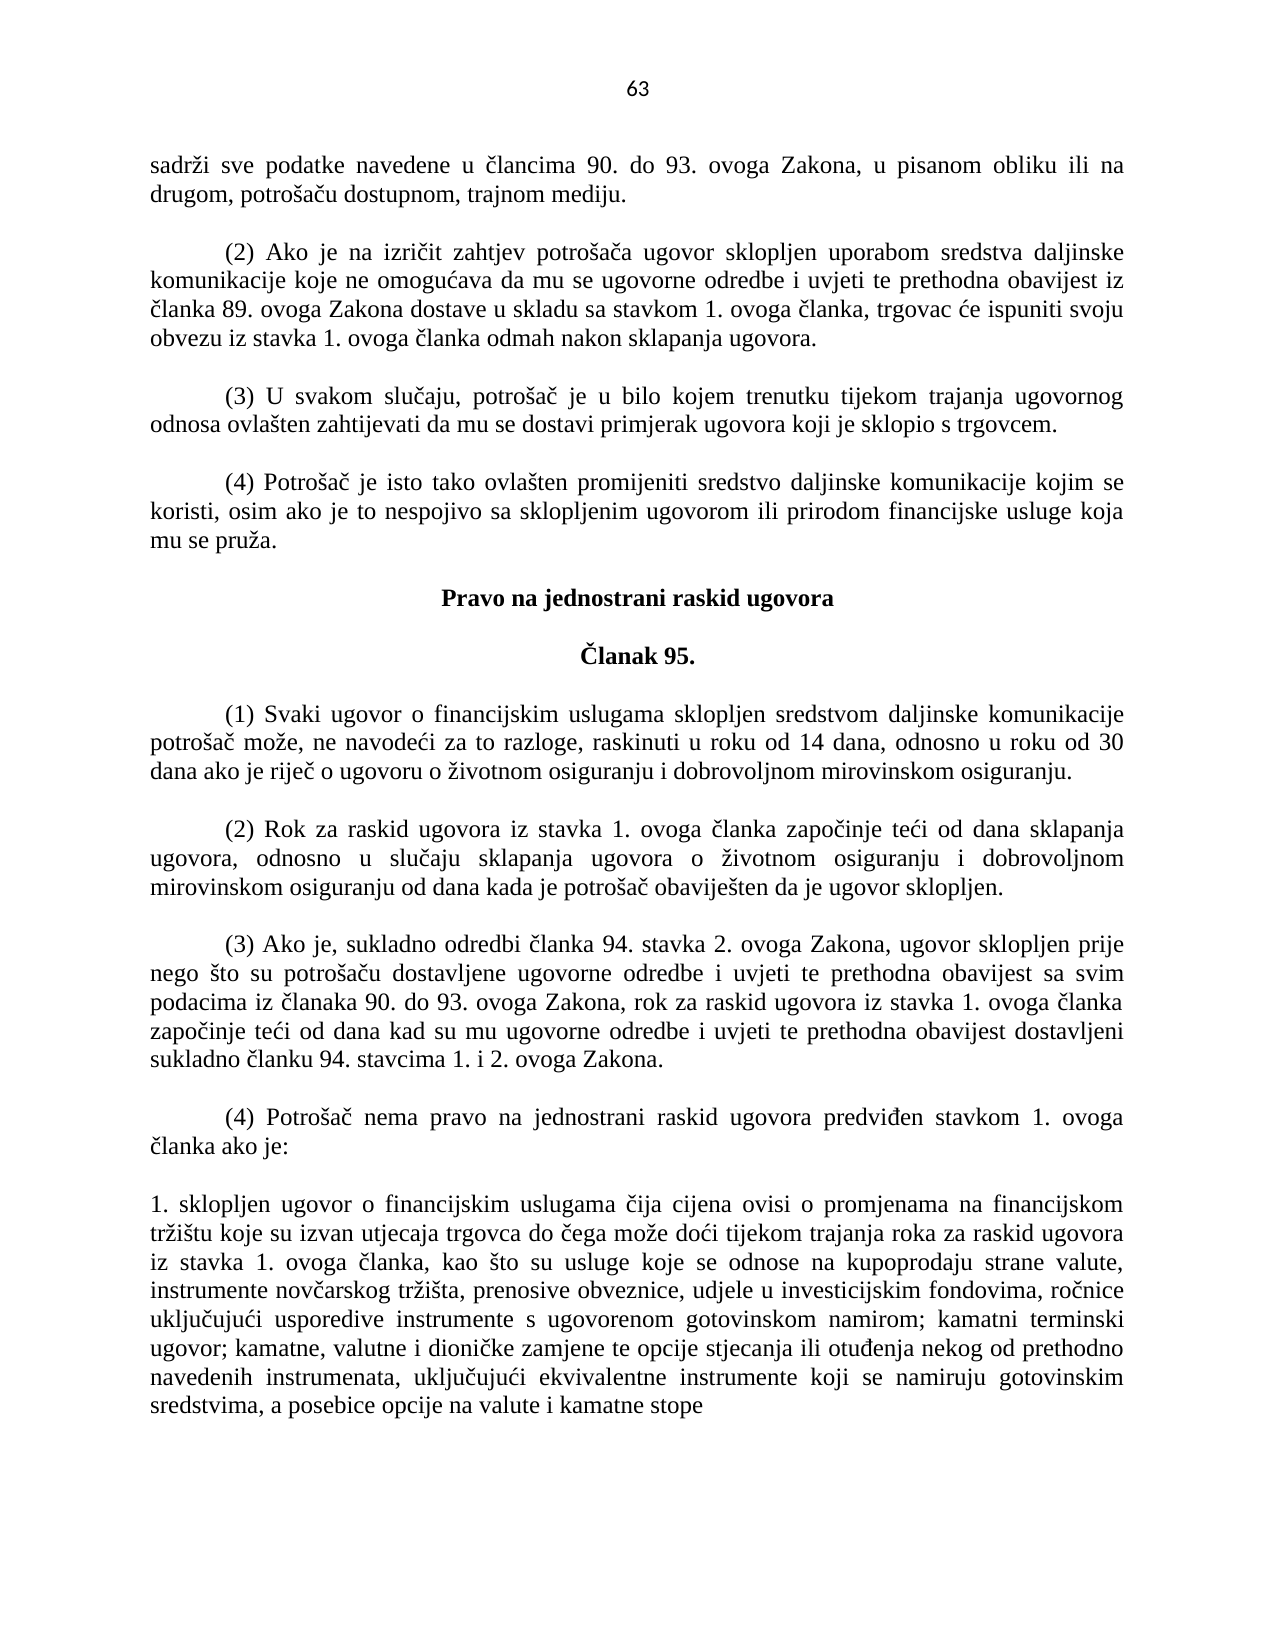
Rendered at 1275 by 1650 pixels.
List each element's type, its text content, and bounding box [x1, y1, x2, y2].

text Članak 95. [150, 641, 1125, 669]
text (2) Ako je na izričit zahtjev potrošača ugovor sklopljen uporabom sredstva daljinske komunikacije koje ne omogućava da mu se ugovorne odredbe i uvjeti te prethodna obavijest iz članka 89. ovoga Zakona dostave u skladu sa stavkom 1. ovoga članka, trgovac će ispuniti svoju obvezu iz stavka 1. ovoga članka odmah nakon sklapanja ugovora. [150, 237, 1125, 352]
text (3) U svakom slučaju, potrošač je u bilo kojem trenutku tijekom trajanja ugovornog odnosa ovlašten zahtijevati da mu se dostavi primjerak ugovora koji je sklopio s trgovcem. [150, 381, 1125, 438]
text 1. sklopljen ugovor o financijskim uslugama čija cijena ovisi o promjenama na financijskom tržištu koje su izvan utjecaja trgovca do čega može doći tijekom trajanja roka za raskid ugovora iz stavka 1. ovoga članka, kao što su usluge koje se odnose na kupoprodaju strane valute, instrumente novčarskog tržišta, prenosive obveznice, udjele u investicijskim fondovima, ročnice uključujući usporedive instrumente s ugovorenom gotovinskom namirom; kamatni terminski ugovor; kamatne, valutne i dioničke zamjene te opcije stjecanja ili otuđenja nekog od prethodno navedenih instrumenata, uključujući ekvivalentne instrumente koji se namiruju gotovinskim sredstvima, a posebice opcije na valute i kamatne stope [150, 1189, 1125, 1419]
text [150, 150, 1125, 207]
text (3) Ako je, sukladno odredbi članka 94. stavka 2. ovoga Zakona, ugovor sklopljen prije nego što su potrošaču dostavljene ugovorne odredbe i uvjeti te prethodna obavijest sa svim podacima iz članaka 90. do 93. ovoga Zakona, rok za raskid ugovora iz stavka 1. ovoga članka započinje teći od dana kad su mu ugovorne odredbe i uvjeti te prethodna obavijest dostavljeni sukladno članku 94. stavcima 1. i 2. ovoga Zakona. [150, 929, 1125, 1073]
text (4) Potrošač je isto tako ovlašten promijeniti sredstvo daljinske komunikacije kojim se koristi, osim ako je to nespojivo sa sklopljenim ugovorom ili prirodom financijske usluge koja mu se pruža. [150, 467, 1125, 554]
text (2) Rok za raskid ugovora iz stavka 1. ovoga članka započinje teći od dana sklapanja ugovora, odnosno u slučaju sklapanja ugovora o životnom osiguranju i dobrovoljnom mirovinskom osiguranju od dana kada je potrošač obaviješten da je ugovor sklopljen. [150, 814, 1125, 900]
text (1) Svaki ugovor o financijskim uslugama sklopljen sredstvom daljinske komunikacije potrošač može, ne navodeći za to razloge, raskinuti u roku od 14 dana, odnosno u roku od 30 dana ako je riječ o ugovoru o životnom osiguranju i dobrovoljnom mirovinskom osiguranju. [150, 699, 1125, 785]
text Pravo na jednostrani raskid ugovora [150, 583, 1125, 612]
text (4) Potrošač nema pravo na jednostrani raskid ugovora predviđen stavkom 1. ovoga članka ako je: [150, 1102, 1125, 1160]
